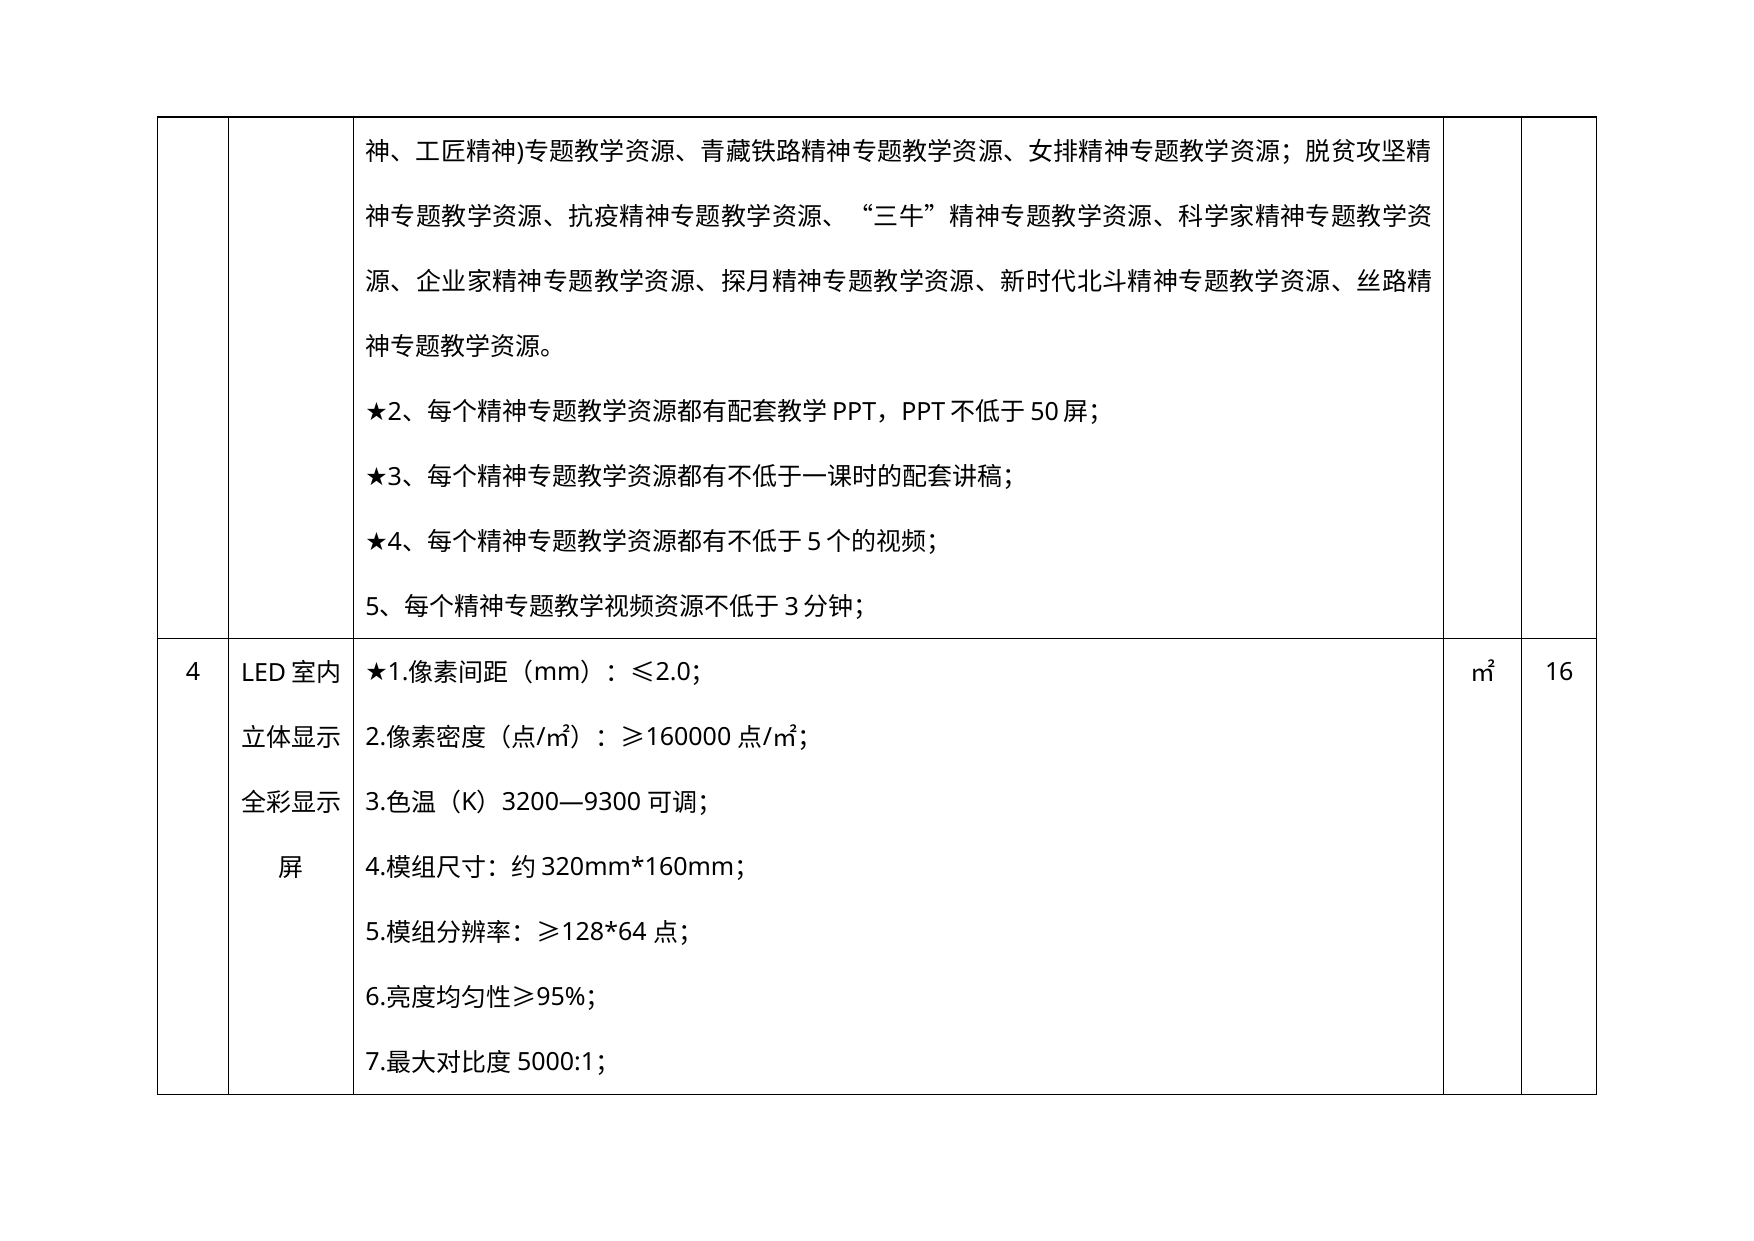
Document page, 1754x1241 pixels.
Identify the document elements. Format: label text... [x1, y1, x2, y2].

table_cell 1 [1522, 118, 1596, 637]
table_cell 16 [1522, 639, 1596, 1093]
table_cell 4 [158, 639, 228, 1093]
table_cell LED室内立体显示全彩显示屏 [229, 639, 353, 1093]
table_cell ㎡ [1444, 639, 1521, 1093]
table_cell 3 [158, 118, 228, 637]
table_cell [229, 118, 353, 637]
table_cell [354, 639, 1443, 1093]
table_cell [354, 118, 1443, 637]
table_cell 套 [1444, 118, 1521, 637]
